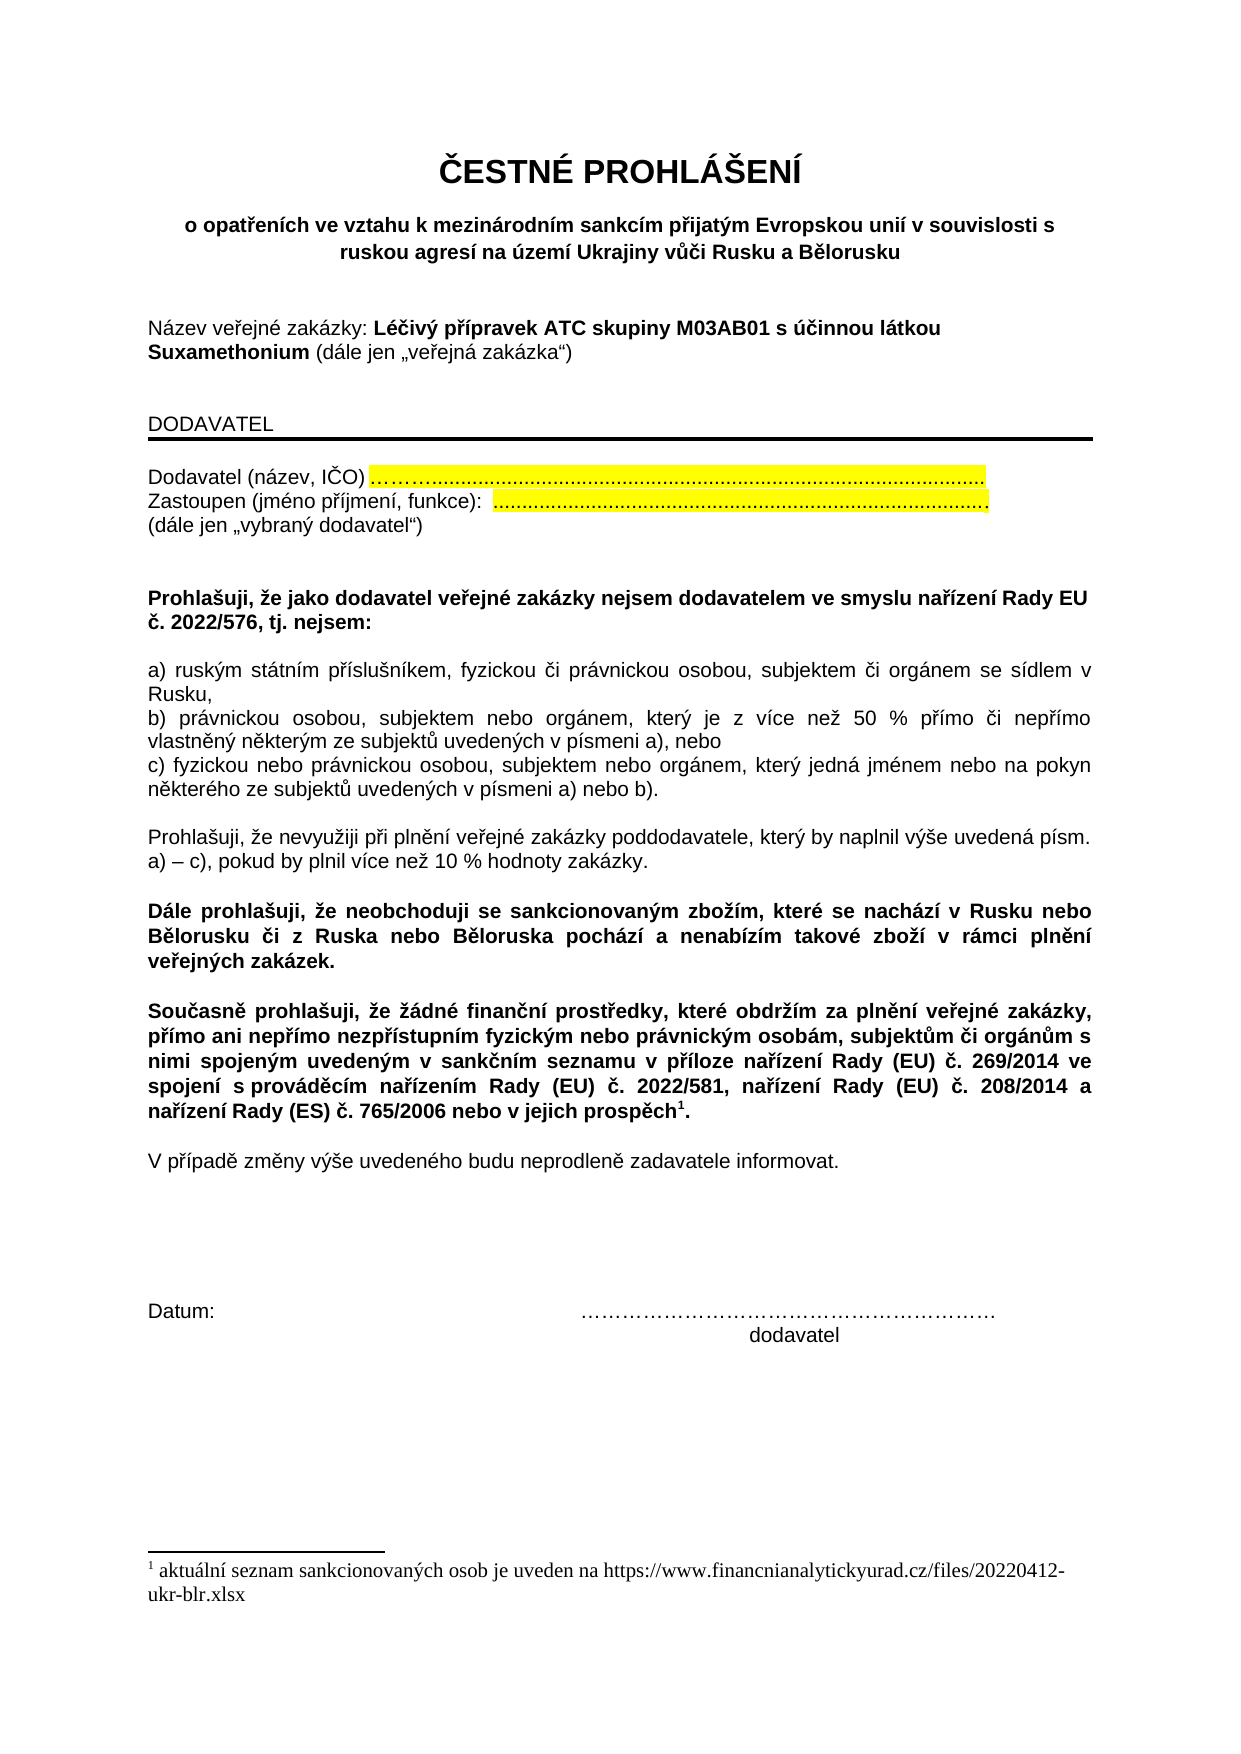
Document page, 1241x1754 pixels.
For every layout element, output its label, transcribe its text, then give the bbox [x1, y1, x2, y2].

subtitle Datum: …………………………………………………… [148, 1298, 1093, 1323]
text Prohlašuji, že nevyužiji při plnění veřejné zakázky poddodavatele, který by naplnil výše uvedená písm. a) – c), pokud by plnil více než 10 % hodnoty zakázky. [148, 825, 1093, 873]
subtitle Současně prohlašuji, že žádné finanční prostředky, které obdržím za plnění veřejné zakázky, přímo ani nepřímo nezpřístupním fyzickým nebo právnickým osobám, subjektům či orgánům s nimi spojeným uvedeným v sankčním seznamu v příloze nařízení Rady (EU) č. 269/2014 ve spojení s prováděcím nařízením Rady (EU) č. 2022/581, nařízení Rady (EU) č. 208/2014 a nařízení Rady (ES) č. 765/2006 nebo v jejich prospěch. [148, 998, 1093, 1123]
text Název veřejné zakázky: Léčivý přípravek ATC skupiny M03AB01 s účinnou látkou Suxamethonium (dále jen „veřejná zakázka“) [148, 316, 1093, 363]
list dodavatel [664, 1323, 1196, 1347]
text b) právnickou osobou, subjektem nebo orgánem, který je z více než 50 % přímo či nepřímo vlastněný některým ze subjektů uvedených v písmeni a), nebo [148, 705, 1093, 753]
text a) ruským státním příslušníkem, fyzickou či právnickou osobou, subjektem či orgánem se sídlem v Rusku, [148, 657, 1093, 705]
subtitle ČESTNÉ PROHLÁŠENÍ [148, 164, 1093, 189]
text (dále jen „vybraný dodavatel“) [148, 513, 1093, 537]
text Prohlašuji, že jako dodavatel veřejné zakázky nejsem dodavatelem ve smyslu nařízení Rady EU č. 2022/576, tj. nejsem: [148, 586, 1093, 633]
text o opatřeních ve vztahu k mezinárodním sankcím přijatým Evropskou unií v souvislosti s ruskou agresí na území Ukrajiny vůči Rusku a Bělorusku [148, 213, 1093, 264]
text DODAVATEL [148, 411, 1093, 437]
text c) fyzickou nebo právnickou osobou, subjektem nebo orgánem, který jedná jménem nebo na pokyn některého ze subjektů uvedených v písmeni a) nebo b). [148, 753, 1093, 801]
subtitle Dále prohlašuji, že neobchoduji se sankcionovaným zbožím, které se nachází v Rusku nebo Bělorusku či z Ruska nebo Běloruska pochází a nenabízím takové zboží v rámci plnění veřejných zakázek. [148, 898, 1093, 973]
text Dodavatel (název, IČO) ………................................................................................................ [148, 464, 1093, 488]
text Zastoupen (jméno příjmení, funkce): ...................................................................................... [148, 488, 1093, 513]
subtitle V případě změny výše uvedeného budu neprodleně zadavatele informovat. [148, 1148, 1093, 1173]
